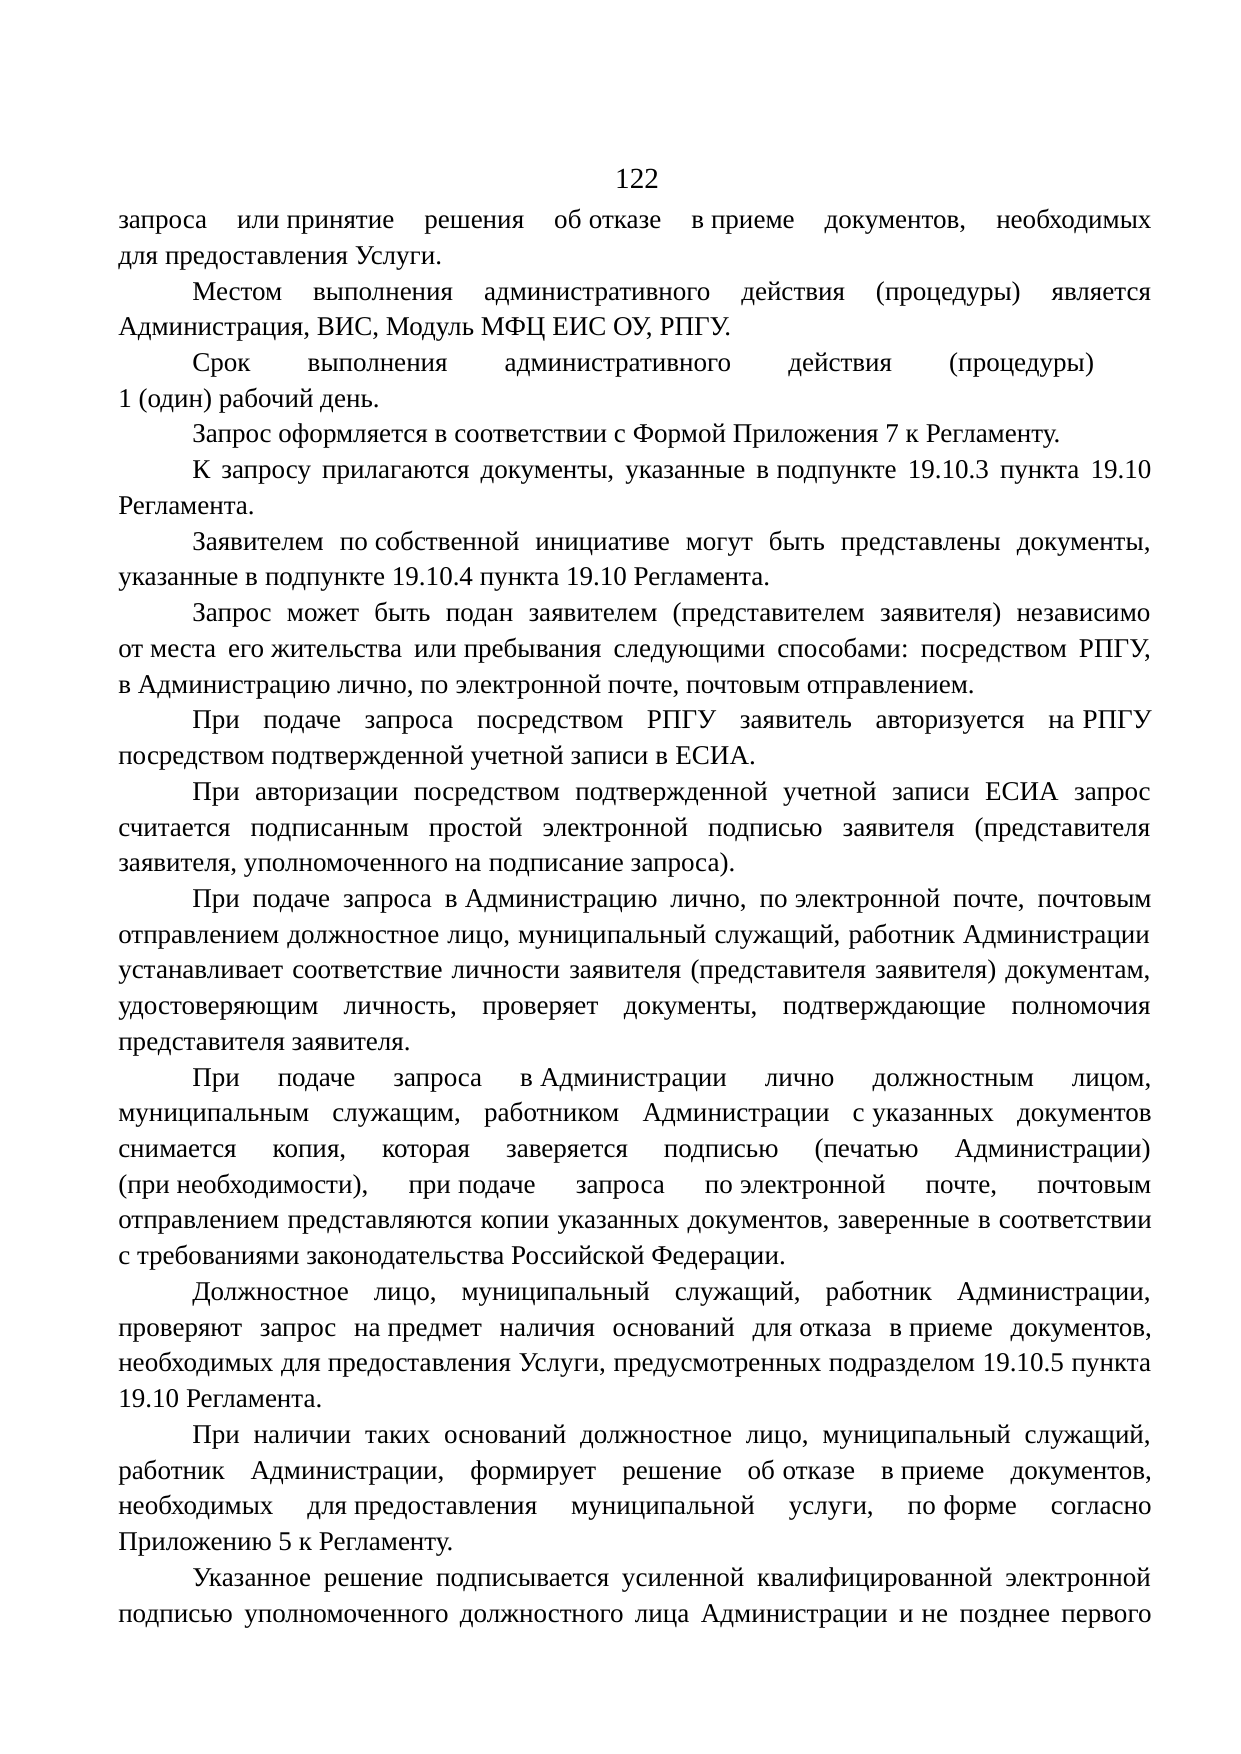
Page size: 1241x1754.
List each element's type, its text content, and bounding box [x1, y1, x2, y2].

text Местом выполнения административного действия (процедуры) является Администрация, ВИС, Модуль МФЦ ЕИС ОУ, РПГУ. [118, 275, 1152, 342]
text Заявителем по собственной инициативе могут быть представлены документы, указанные в подпункте 19.10.4 пункта 19.10 Регламента. [118, 525, 1152, 592]
text Должностное лицо, муниципальный служащий, работник Администрации, проверяют запрос на предмет наличия оснований для отказа в приеме документов, необходимых для предоставления Услуги, предусмотренных подразделом 19.10.5 пункта 19.10 Регламента. [118, 1275, 1152, 1413]
text При наличии таких оснований должностное лицо, муниципальный служащий, работник Администрации, формирует решение об отказе в приеме документов, необходимых для предоставления муниципальной услуги, по форме согласно Приложению 5 к Регламенту. [118, 1418, 1152, 1556]
text При авторизации посредством подтвержденной учетной записи ЕСИА запрос считается подписанным простой электронной подписью заявителя (представителя заявителя, уполномоченного на подписание запроса). [118, 775, 1152, 877]
text Запрос может быть подан заявителем (представителем заявителя) независимо от места его жительства или пребывания следующими способами: посредством РПГУ, в Администрацию лично, по электронной почте, почтовым отправлением. [118, 596, 1152, 699]
text Запрос оформляется в соответствии с Формой Приложения 7 к Регламенту. [118, 418, 1152, 449]
text При подаче запроса в Администрацию лично, по электронной почте, почтовым отправлением должностное лицо, муниципальный служащий, работник Администрации устанавливает соответствие личности заявителя (представителя заявителя) документам, удостоверяющим личность, проверяет документы, подтверждающие полномочия представителя заявителя. [118, 882, 1152, 1056]
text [118, 1561, 1152, 1628]
text К запросу прилагаются документы, указанные в подпункте 19.10.3 пункта 19.10 Регламента. [118, 453, 1152, 520]
text При подаче запроса в Администрации лично должностным лицом, муниципальным служащим, работником Администрации с указанных документов снимается копия, которая заверяется подписью (печатью Администрации) (при необходимости), при подаче запроса по электронной почте, почтовым отправлением представляются копии указанных документов, заверенные в соответствии с требованиями законодательства Российской Федерации. [118, 1061, 1152, 1271]
text При подаче запроса посредством РПГУ заявитель авторизуется на РПГУ посредством подтвержденной учетной записи в ЕСИА. [118, 703, 1152, 770]
text Срок выполнения административного действия (процедуры) 1 (один) рабочий день. [118, 346, 1152, 413]
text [118, 203, 1152, 270]
